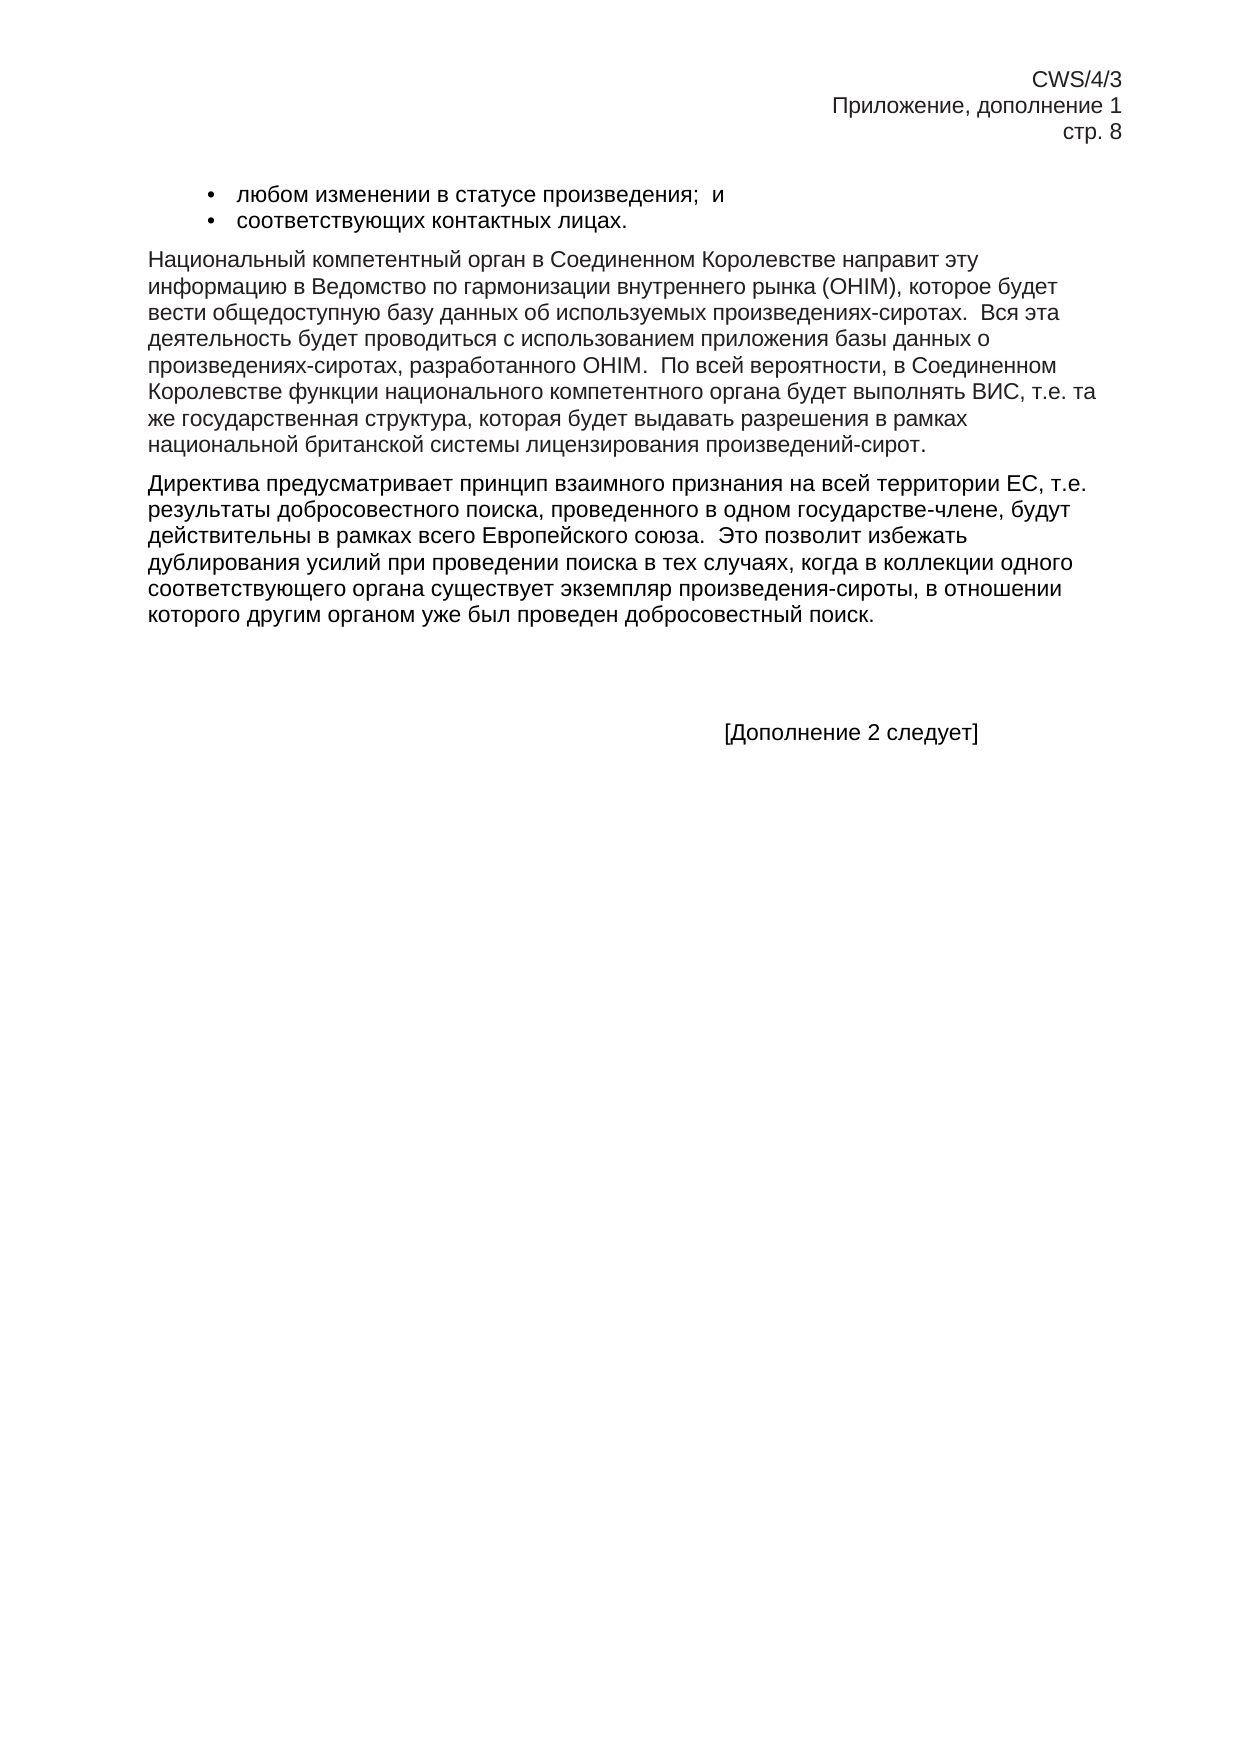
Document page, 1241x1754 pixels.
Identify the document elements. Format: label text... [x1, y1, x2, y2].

text Директива предусматривает принцип взаимного признания на всей территории ЕС, т.е. результаты добросовестного поиска, проведенного в одном государстве-члене, будут действительны в рамках всего Европейского союза. Это позволит избежать дублирования усилий при проведении поиска в тех случаях, когда в коллекции одного соответствующего органа существует экземпляр произведения-сироты, в отношении которого другим органом уже был проведен добросовестный поиск. [148, 470, 1122, 628]
list соответствующих контактных лицах. [207, 207, 1122, 234]
list любом изменении в статусе произведения; и [207, 181, 1122, 207]
text [Дополнение 2 следует] [724, 718, 1122, 745]
text Национальный компетентный орган в Соединенном Королевстве направит эту информацию в Ведомство по гармонизации внутреннего рынка (OHIM), которое будет вести общедоступную базу данных об используемых произведениях-сиротах. Вся эта деятельность будет проводиться с использованием приложения базы данных о произведениях-сиротах, разработанного OHIM. По всей вероятности, в Соединенном Королевстве функции национального компетентного органа будет выполнять ВИС, т.е. та же государственная структура, которая будет выдавать разрешения в рамках национальной британской системы лицензирования произведений-сирот. [148, 246, 1122, 457]
